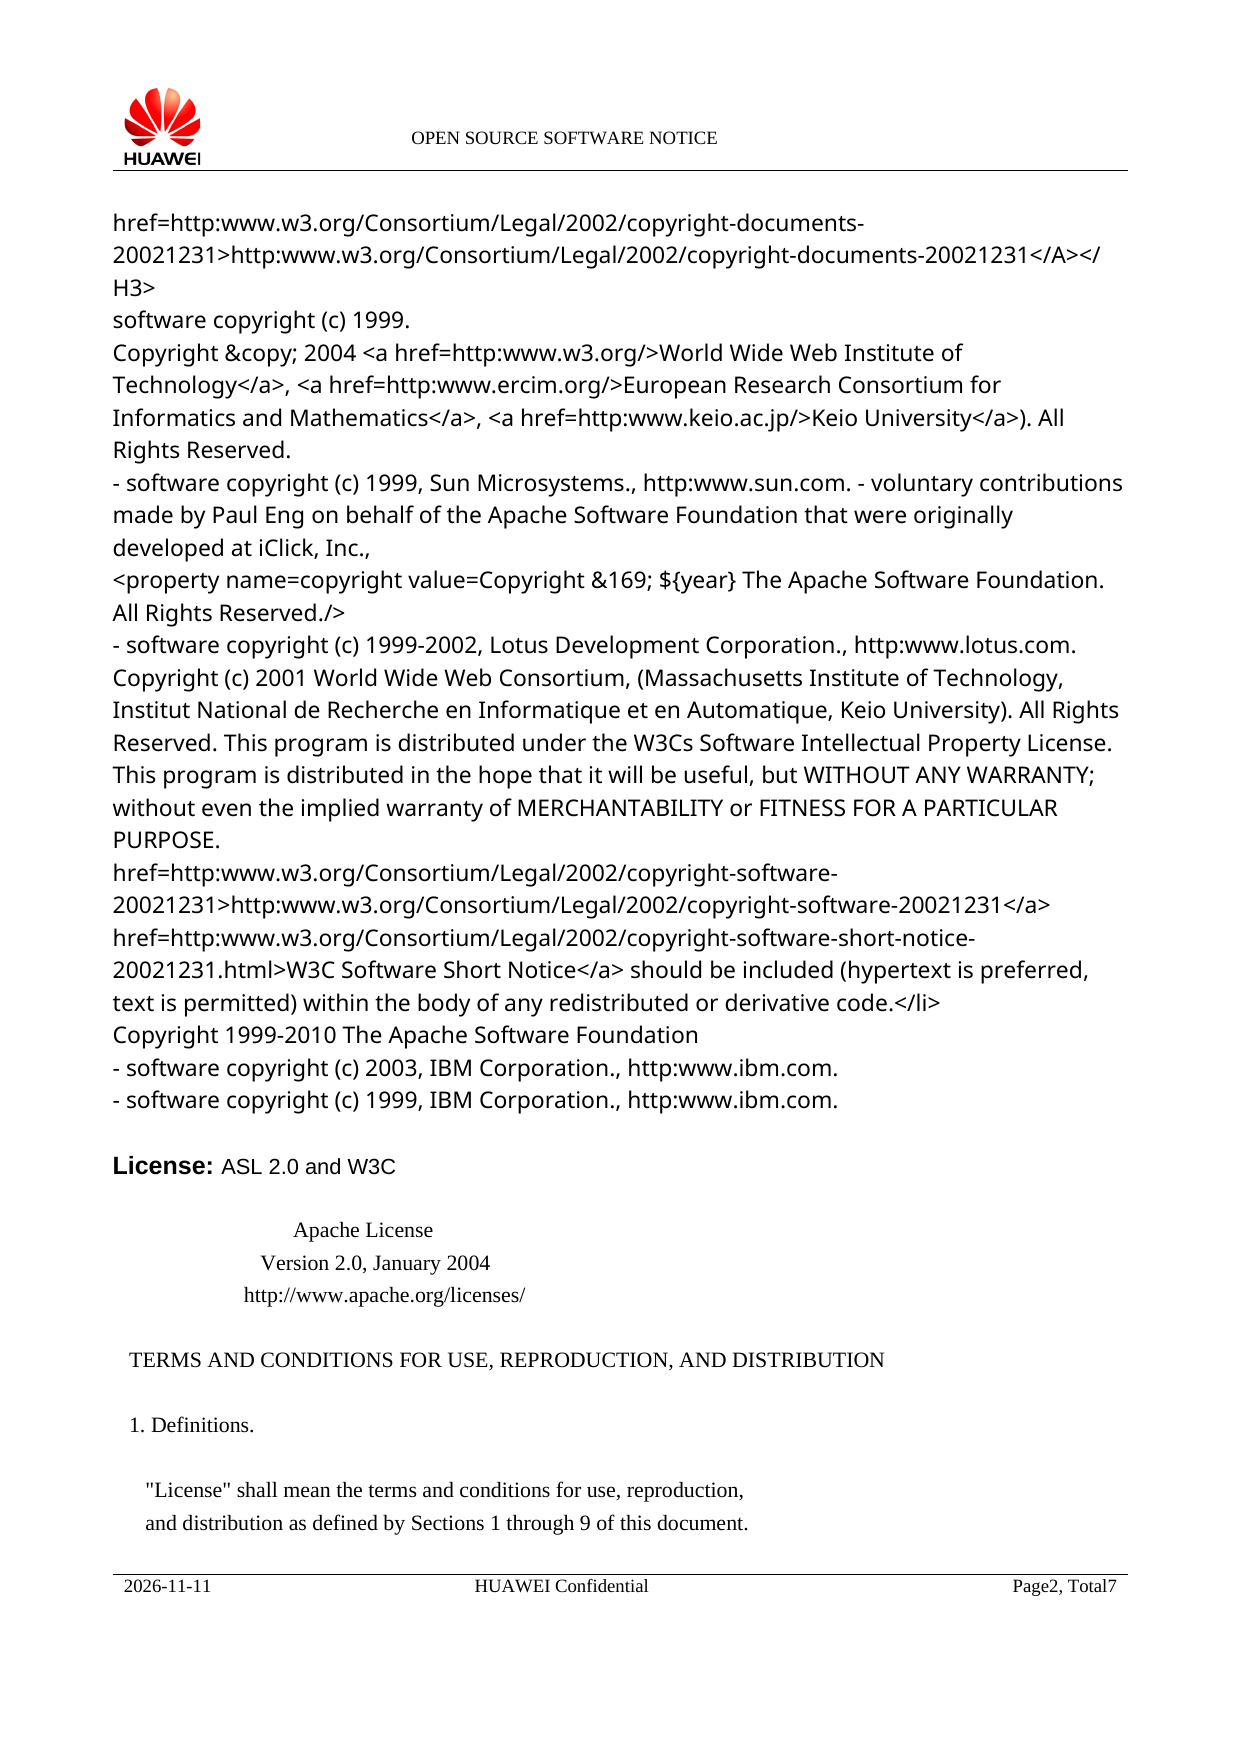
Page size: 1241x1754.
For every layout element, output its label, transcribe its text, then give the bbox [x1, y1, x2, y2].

picture [124, 88, 201, 165]
text License: ASL 2.0 and W3C [112, 1149, 1128, 1181]
